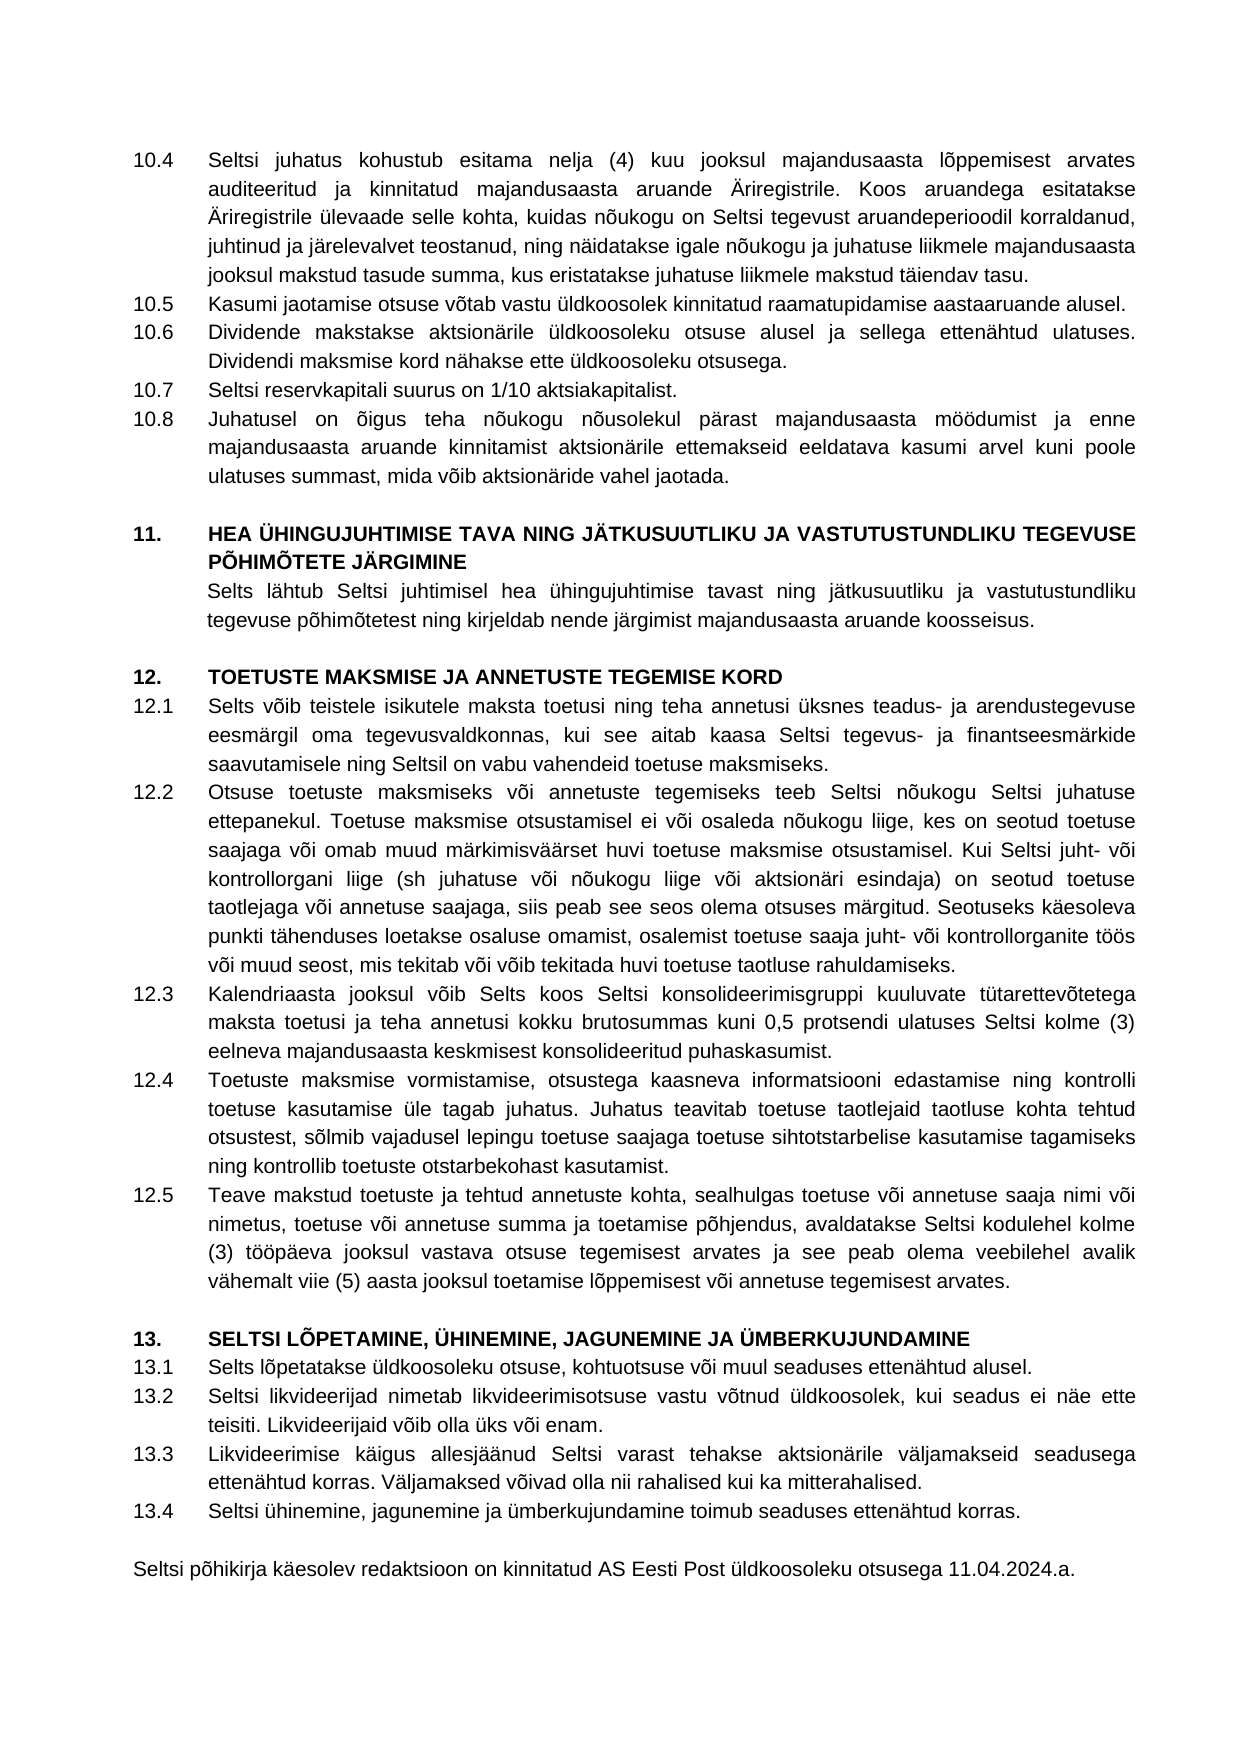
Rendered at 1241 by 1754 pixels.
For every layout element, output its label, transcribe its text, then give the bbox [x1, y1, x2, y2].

list Seltsi reservkapitali suurus on 1/10 aktsiakapitalist. [133, 378, 1137, 402]
list SELTSI LÕPETAMINE, ÜHINEMINE, JAGUNEMINE JA ÜMBERKUJUNDAMINE [133, 1326, 1137, 1350]
text Selts lähtub Seltsi juhtimisel hea ühingujuhtimise tavast ning jätkusuutliku ja vastutustundliku tegevuse põhimõtetest ning kirjeldab nende järgimist majandusaasta aruande koosseisus. [207, 579, 1137, 632]
list Selts lõpetatakse üldkoosoleku otsuse, kohtuotsuse või muul seaduses ettenähtud alusel. [133, 1355, 1137, 1379]
list TOETUSTE MAKSMISE JA ANNETUSTE TEGEMISE KORD [133, 665, 1137, 689]
list Selts võib teistele isikutele maksta toetusi ning teha annetusi üksnes teadus- ja arendustegevuse eesmärgil oma tegevusvaldkonnas, kui see aitab kaasa Seltsi tegevus- ja finantseesmärkide saavutamisele ning Seltsil on vabu vahendeid toetuse maksmiseks. [133, 694, 1137, 775]
list Otsuse toetuste maksmiseks või annetuste tegemiseks teeb Seltsi nõukogu Seltsi juhatuse ettepanekul. Toetuse maksmise otsustamisel ei või osaleda nõukogu liige, kes on seotud toetuse saajaga või omab muud märkimisväärset huvi toetuse maksmise otsustamisel. Kui Seltsi juht- või kontrollorgani liige (sh juhatuse või nõukogu liige või aktsionäri esindaja) on seotud toetuse taotlejaga või annetuse saajaga, siis peab see seos olema otsuses märgitud. Seotuseks käesoleva punkti tähenduses loetakse osaluse omamist, osalemist toetuse saaja juht- või kontrollorganite töös või muud seost, mis tekitab või võib tekitada huvi toetuse taotluse rahuldamiseks. [133, 780, 1137, 977]
list Kalendriaasta jooksul võib Selts koos Seltsi konsolideerimisgruppi kuuluvate tütarettevõtetega maksta toetusi ja teha annetusi kokku brutosummas kuni 0,5 protsendi ulatuses Seltsi kolme (3) eelneva majandusaasta keskmisest konsolideeritud puhaskasumist. [133, 981, 1137, 1063]
list Seltsi juhatus kohustub esitama nelja (4) kuu jooksul majandusaasta lõppemisest arvates auditeeritud ja kinnitatud majandusaasta aruande Äriregistrile. Koos aruandega esitatakse Äriregistrile ülevaade selle kohta, kuidas nõukogu on Seltsi tegevust aruandeperioodil korraldanud, juhtinud ja järelevalvet teostanud, ning näidatakse igale nõukogu ja juhatuse liikmele majandusaasta jooksul makstud tasude summa, kus eristatakse juhatuse liikmele makstud täiendav tasu. [133, 148, 1137, 287]
list HEA ÜHINGUJUHTIMISE TAVA NING JÄTKUSUUTLIKU JA VASTUTUSTUNDLIKU TEGEVUSE PÕHIMÕTETE JÄRGIMINE [133, 521, 1137, 574]
list Juhatusel on õigus teha nõukogu nõusolekul pärast majandusaasta möödumist ja enne majandusaasta aruande kinnitamist aktsionärile ettemakseid eeldatava kasumi arvel kuni poole ulatuses summast, mida võib aktsionäride vahel jaotada. [133, 406, 1137, 488]
list Seltsi ühinemine, jagunemine ja ümberkujundamine toimub seaduses ettenähtud korras. [133, 1499, 1137, 1523]
list Dividende makstakse aktsionärile üldkoosoleku otsuse alusel ja sellega ettenähtud ulatuses. Dividendi maksmise kord nähakse ette üldkoosoleku otsusega. [133, 320, 1137, 373]
list Toetuste maksmise vormistamise, otsustega kaasneva informatsiooni edastamise ning kontrolli toetuse kasutamise üle tagab juhatus. Juhatus teavitab toetuse taotlejaid taotluse kohta tehtud otsustest, sõlmib vajadusel lepingu toetuse saajaga toetuse sihtotstarbelise kasutamise tagamiseks ning kontrollib toetuste otstarbekohast kasutamist. [133, 1068, 1137, 1178]
list Seltsi likvideerijad nimetab likvideerimisotsuse vastu võtnud üldkoosolek, kui seadus ei näe ette teisiti. Likvideerijaid võib olla üks või enam. [133, 1384, 1137, 1437]
list Likvideerimise käigus allesjäänud Seltsi varast tehakse aktsionärile väljamakseid seadusega ettenähtud korras. Väljamaksed võivad olla nii rahalised kui ka mitterahalised. [133, 1441, 1137, 1494]
list Kasumi jaotamise otsuse võtab vastu üldkoosolek kinnitatud raamatupidamise aastaaruande alusel. [133, 291, 1137, 315]
text Seltsi põhikirja käesolev redaktsioon on kinnitatud AS Eesti Post üldkoosoleku otsusega 11.04.2024.a. [133, 1557, 1137, 1581]
list Teave makstud toetuste ja tehtud annetuste kohta, sealhulgas toetuse või annetuse saaja nimi või nimetus, toetuse või annetuse summa ja toetamise põhjendus, avaldatakse Seltsi kodulehel kolme (3) tööpäeva jooksul vastava otsuse tegemisest arvates ja see peab olema veebilehel avalik vähemalt viie (5) aasta jooksul toetamise lõppemisest või annetuse tegemisest arvates. [133, 1183, 1137, 1293]
